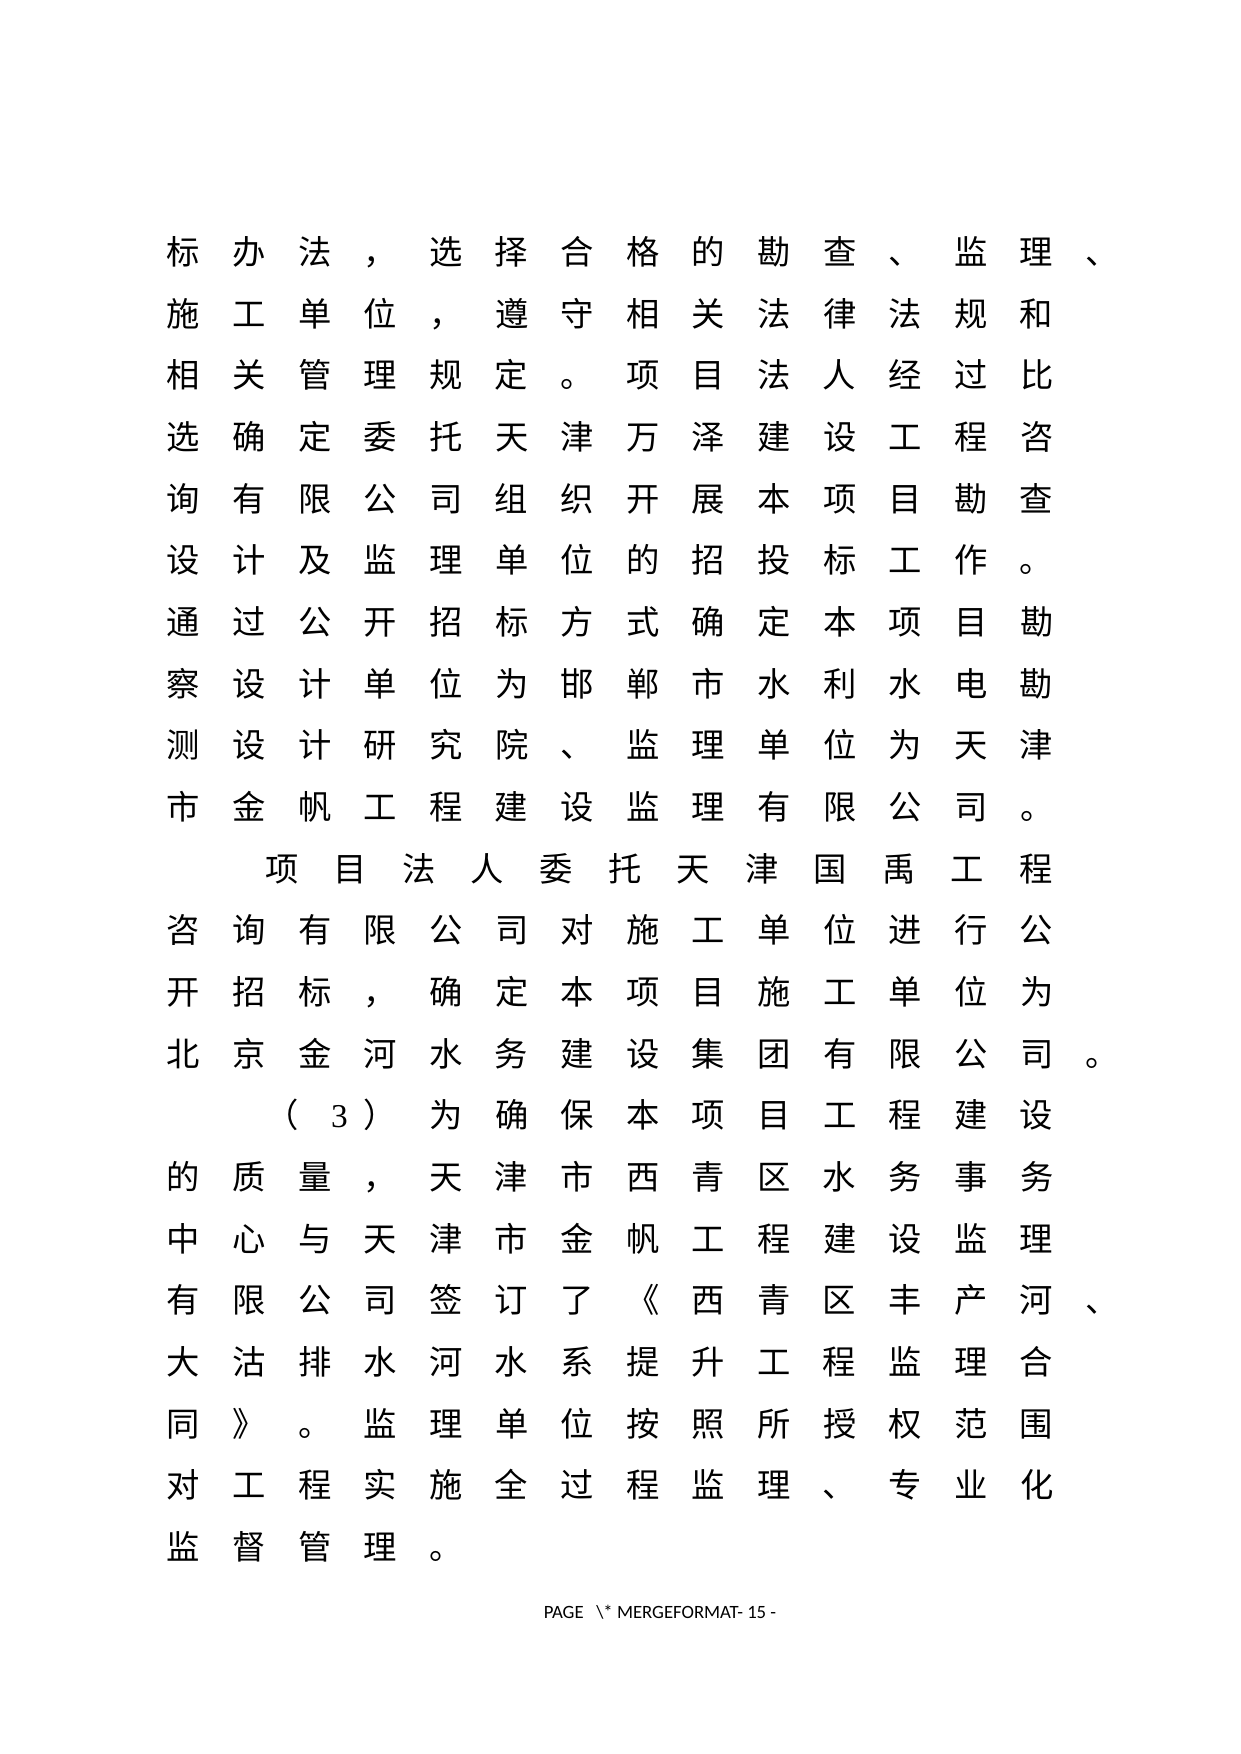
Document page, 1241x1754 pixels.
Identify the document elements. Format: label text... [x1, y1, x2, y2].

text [167, 219, 1085, 836]
text （3）为确保本项目工程建设的质量，天津市西青区水务事务中心与天津市金帆工程建设监理有限公司签订了《西青区丰产河、大沽排水河水系提升工程监理合同》。监理单位按照所授权范围对工程实施全过程监理、专业化监督管理。 [167, 1083, 1085, 1576]
text 项目法人委托天津国禹工程咨询有限公司对施工单位进行公开招标，确定本项目施工单位为北京金河水务建设集团有限公司。 [167, 836, 1085, 1083]
